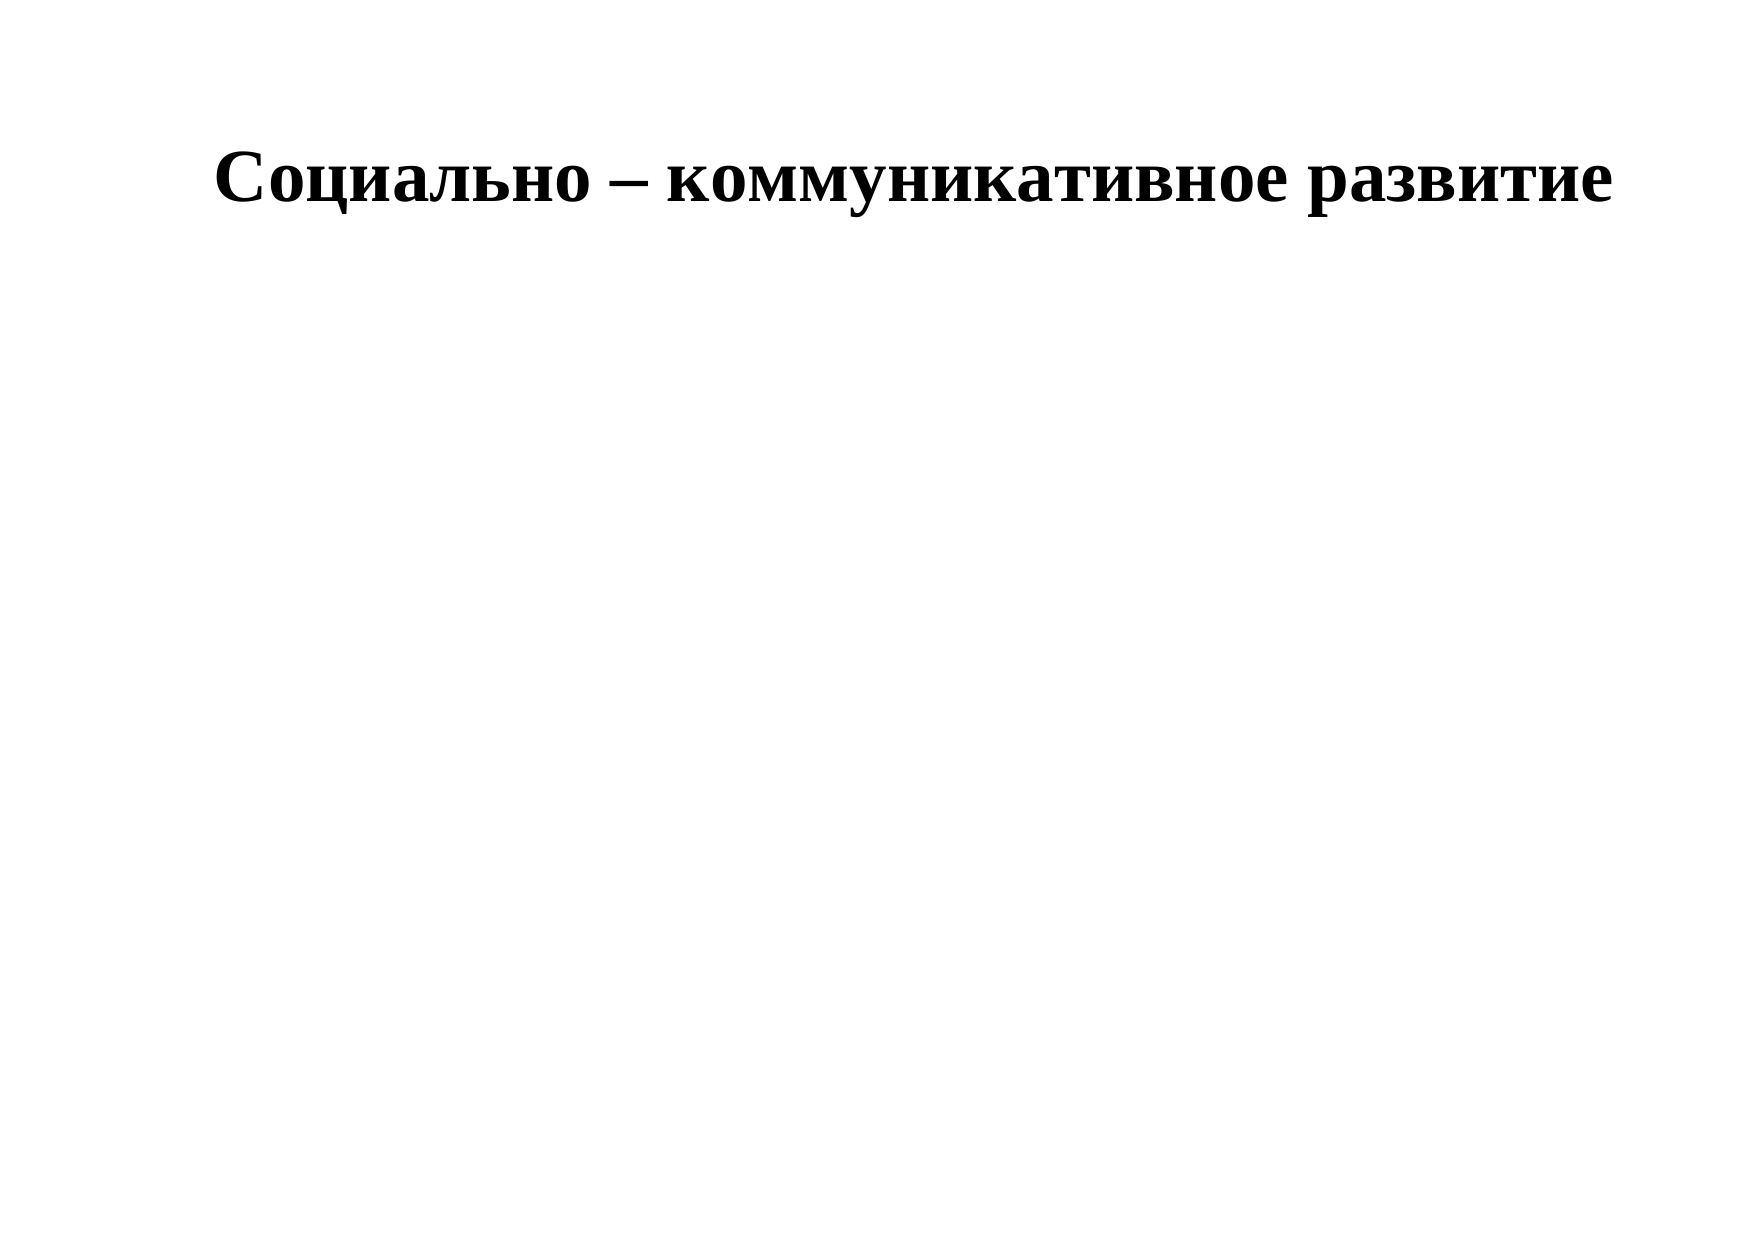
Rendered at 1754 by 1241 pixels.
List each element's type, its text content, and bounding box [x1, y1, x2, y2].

text Социально – коммуникативное развитие [192, 132, 1636, 218]
